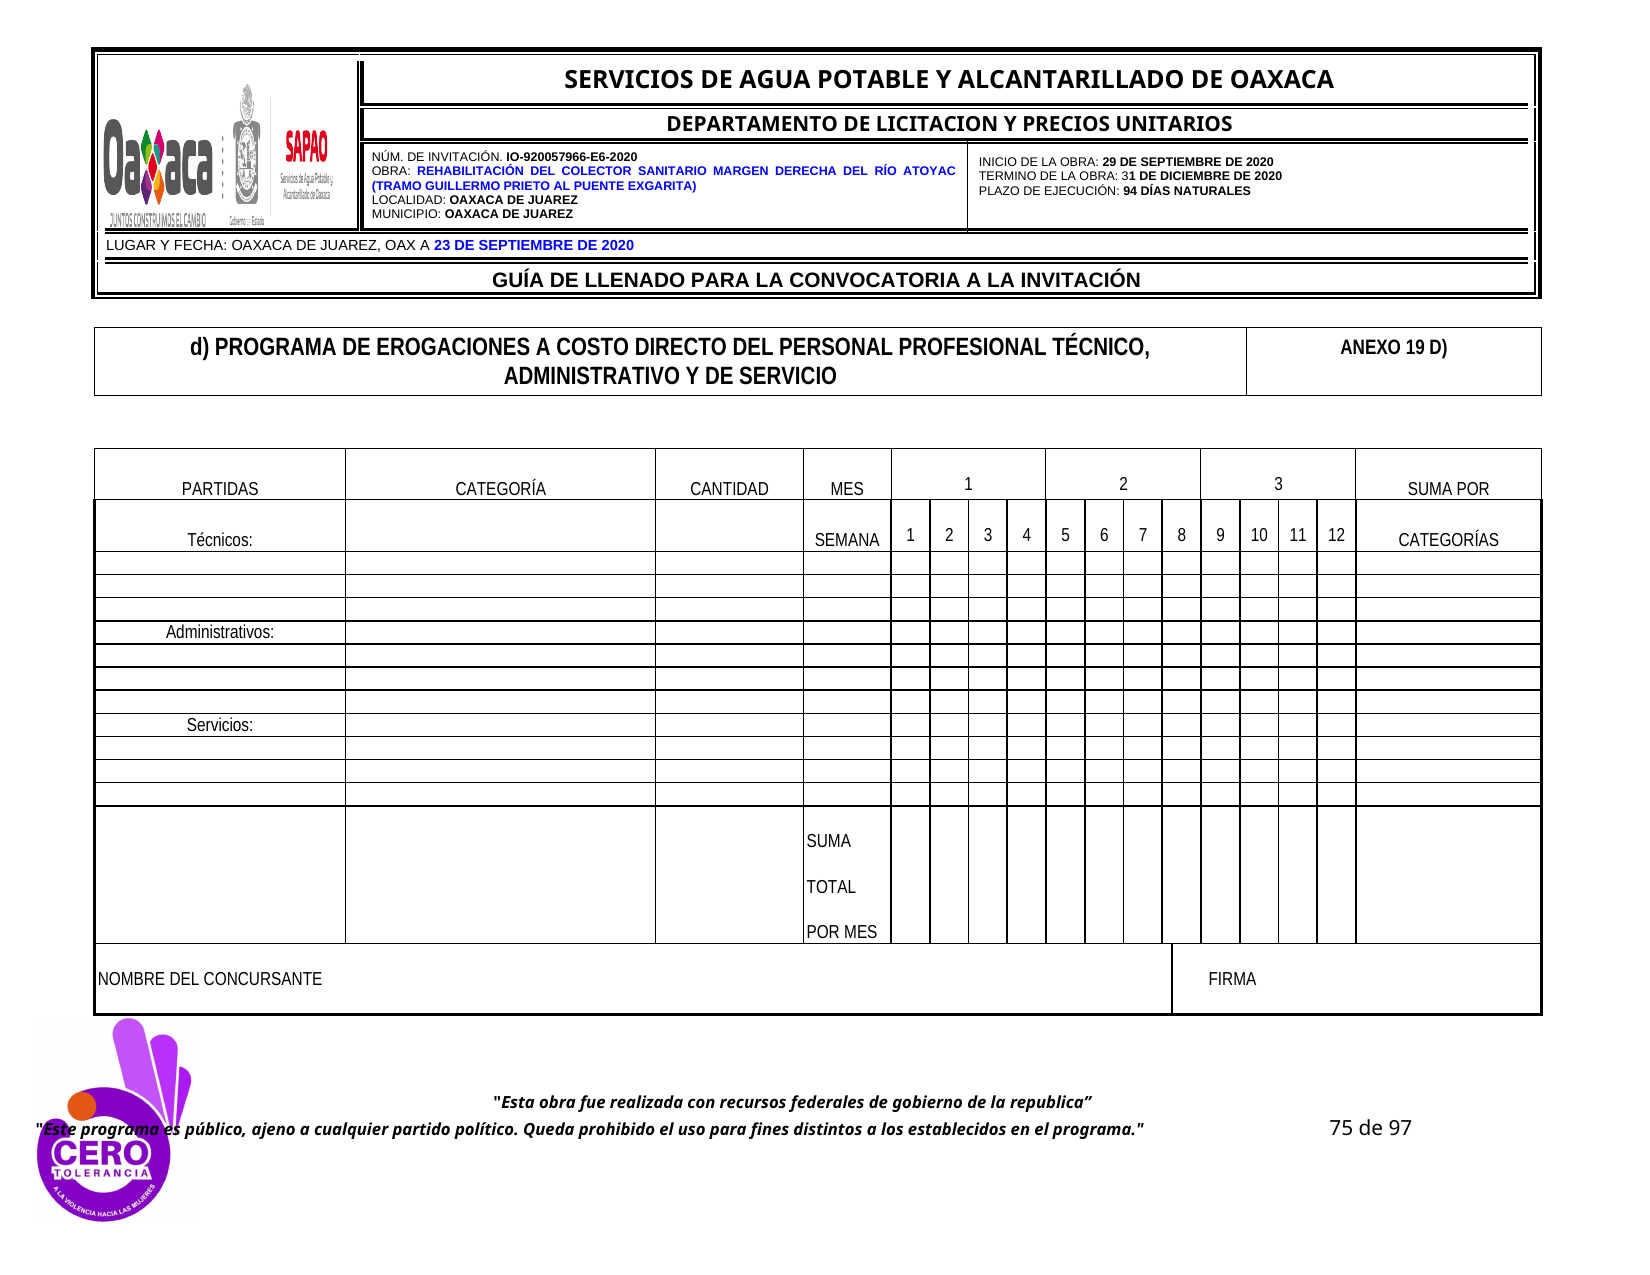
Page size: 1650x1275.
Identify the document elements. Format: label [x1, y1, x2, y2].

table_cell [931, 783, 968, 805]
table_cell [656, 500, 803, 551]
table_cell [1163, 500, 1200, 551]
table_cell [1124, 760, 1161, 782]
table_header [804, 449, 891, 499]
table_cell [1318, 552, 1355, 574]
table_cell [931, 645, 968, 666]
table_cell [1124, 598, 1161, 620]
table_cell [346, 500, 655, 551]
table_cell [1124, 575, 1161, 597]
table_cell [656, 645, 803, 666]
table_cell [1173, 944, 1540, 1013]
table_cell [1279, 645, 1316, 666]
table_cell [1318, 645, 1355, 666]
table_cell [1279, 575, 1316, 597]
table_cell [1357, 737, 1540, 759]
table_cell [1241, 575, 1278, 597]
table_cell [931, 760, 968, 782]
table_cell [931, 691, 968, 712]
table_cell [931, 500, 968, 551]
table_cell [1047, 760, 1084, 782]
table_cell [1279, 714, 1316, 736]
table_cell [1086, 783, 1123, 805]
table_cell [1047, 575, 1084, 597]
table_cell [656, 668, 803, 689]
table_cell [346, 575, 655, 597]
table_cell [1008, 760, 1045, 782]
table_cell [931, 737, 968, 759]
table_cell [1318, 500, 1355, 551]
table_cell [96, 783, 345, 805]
picture [103, 65, 338, 247]
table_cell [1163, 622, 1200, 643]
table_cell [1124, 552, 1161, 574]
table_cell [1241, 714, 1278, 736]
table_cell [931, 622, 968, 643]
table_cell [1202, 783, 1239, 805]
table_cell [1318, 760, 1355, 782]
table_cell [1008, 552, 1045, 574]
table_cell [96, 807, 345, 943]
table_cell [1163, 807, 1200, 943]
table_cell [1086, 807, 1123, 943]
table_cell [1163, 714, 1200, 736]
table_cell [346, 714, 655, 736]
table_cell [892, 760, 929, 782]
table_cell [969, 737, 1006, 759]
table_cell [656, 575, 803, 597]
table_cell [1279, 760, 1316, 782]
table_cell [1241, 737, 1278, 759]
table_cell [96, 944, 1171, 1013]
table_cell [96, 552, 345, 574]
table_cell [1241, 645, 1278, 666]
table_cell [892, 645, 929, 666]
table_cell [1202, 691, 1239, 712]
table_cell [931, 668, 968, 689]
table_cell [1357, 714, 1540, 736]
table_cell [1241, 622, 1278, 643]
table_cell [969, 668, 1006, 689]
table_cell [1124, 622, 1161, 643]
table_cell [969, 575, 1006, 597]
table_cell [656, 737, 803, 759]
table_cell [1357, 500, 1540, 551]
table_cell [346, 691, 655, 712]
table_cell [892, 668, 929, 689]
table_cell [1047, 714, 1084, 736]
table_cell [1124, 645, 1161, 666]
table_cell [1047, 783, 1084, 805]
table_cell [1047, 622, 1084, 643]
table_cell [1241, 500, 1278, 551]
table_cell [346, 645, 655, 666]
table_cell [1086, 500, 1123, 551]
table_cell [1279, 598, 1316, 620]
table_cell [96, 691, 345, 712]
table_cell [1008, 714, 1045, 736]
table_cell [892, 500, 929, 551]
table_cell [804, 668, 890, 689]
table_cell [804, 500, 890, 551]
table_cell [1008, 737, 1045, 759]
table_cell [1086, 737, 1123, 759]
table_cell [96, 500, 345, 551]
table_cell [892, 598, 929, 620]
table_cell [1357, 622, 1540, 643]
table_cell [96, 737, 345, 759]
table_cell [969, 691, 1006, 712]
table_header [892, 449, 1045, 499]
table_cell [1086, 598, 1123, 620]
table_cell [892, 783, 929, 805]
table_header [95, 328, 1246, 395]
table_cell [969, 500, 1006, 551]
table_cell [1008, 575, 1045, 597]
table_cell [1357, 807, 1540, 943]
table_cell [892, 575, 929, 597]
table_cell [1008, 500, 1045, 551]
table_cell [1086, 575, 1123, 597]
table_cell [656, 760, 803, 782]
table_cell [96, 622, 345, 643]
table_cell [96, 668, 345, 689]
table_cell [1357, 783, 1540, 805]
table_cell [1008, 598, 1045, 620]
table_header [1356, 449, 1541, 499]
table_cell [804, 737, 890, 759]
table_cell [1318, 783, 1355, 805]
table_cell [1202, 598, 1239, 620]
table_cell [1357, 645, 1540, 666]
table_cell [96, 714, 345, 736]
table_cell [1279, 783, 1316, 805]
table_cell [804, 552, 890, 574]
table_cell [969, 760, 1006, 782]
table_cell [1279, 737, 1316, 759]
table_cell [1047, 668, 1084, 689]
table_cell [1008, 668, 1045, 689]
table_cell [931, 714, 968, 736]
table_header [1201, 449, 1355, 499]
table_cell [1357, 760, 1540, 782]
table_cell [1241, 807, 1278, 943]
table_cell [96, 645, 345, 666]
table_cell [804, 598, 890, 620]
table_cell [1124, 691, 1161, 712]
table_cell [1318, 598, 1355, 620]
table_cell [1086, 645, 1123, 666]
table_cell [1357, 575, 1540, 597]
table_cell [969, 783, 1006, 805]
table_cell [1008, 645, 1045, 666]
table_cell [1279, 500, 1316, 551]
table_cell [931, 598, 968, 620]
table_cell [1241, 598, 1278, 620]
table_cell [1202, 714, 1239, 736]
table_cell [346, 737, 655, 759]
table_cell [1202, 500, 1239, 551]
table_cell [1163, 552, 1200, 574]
picture [34, 1014, 196, 1225]
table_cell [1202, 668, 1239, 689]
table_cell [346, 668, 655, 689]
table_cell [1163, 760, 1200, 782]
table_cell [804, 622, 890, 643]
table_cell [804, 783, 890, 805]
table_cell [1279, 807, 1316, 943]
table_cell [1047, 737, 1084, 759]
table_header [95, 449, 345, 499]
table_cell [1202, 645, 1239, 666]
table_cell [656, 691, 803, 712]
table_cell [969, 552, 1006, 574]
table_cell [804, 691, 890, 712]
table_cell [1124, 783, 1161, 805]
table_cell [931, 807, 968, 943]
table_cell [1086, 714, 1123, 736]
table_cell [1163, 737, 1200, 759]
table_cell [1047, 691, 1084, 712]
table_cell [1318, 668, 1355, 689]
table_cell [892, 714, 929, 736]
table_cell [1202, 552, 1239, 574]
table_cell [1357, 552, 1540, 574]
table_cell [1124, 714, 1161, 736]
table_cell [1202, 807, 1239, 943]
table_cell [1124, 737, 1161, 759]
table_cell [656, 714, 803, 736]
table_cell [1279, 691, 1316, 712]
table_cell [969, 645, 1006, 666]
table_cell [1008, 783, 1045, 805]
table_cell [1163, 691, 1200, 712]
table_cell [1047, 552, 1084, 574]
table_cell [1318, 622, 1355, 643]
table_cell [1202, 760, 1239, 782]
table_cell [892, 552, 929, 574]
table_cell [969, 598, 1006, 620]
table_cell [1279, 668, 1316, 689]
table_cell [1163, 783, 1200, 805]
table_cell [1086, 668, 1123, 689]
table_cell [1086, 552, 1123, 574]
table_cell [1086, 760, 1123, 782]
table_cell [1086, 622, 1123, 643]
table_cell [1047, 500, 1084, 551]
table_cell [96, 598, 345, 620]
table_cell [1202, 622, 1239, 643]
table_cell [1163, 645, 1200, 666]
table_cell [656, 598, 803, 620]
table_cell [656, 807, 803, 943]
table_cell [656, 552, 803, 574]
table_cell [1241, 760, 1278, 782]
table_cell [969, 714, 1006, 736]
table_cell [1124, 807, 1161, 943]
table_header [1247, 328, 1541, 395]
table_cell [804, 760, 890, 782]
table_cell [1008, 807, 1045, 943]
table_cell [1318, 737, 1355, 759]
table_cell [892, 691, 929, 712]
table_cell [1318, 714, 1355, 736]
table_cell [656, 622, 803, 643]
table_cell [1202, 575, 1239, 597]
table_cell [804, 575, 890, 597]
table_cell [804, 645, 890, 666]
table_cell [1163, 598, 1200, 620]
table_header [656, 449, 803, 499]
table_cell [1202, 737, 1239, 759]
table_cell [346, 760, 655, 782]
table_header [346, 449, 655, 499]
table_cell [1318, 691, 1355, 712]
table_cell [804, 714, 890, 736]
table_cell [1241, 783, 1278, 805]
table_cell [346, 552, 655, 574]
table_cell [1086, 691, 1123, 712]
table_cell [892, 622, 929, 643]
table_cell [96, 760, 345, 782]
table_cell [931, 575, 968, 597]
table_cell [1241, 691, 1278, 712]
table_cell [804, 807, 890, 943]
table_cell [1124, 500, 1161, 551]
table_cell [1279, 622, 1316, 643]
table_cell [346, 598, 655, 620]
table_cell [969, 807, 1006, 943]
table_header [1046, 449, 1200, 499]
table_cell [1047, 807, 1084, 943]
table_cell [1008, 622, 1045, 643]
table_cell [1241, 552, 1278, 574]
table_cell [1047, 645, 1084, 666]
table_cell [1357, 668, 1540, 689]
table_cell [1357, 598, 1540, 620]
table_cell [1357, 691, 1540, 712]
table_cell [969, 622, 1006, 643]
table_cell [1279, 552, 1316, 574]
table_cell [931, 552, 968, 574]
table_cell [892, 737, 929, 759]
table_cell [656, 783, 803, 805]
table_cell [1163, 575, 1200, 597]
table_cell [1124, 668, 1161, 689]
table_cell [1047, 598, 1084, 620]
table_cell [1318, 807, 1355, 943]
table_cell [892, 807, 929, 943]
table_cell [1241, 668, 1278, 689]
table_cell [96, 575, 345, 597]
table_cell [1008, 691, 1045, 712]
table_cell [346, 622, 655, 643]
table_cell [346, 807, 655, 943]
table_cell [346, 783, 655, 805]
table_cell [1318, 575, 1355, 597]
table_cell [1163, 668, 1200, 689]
